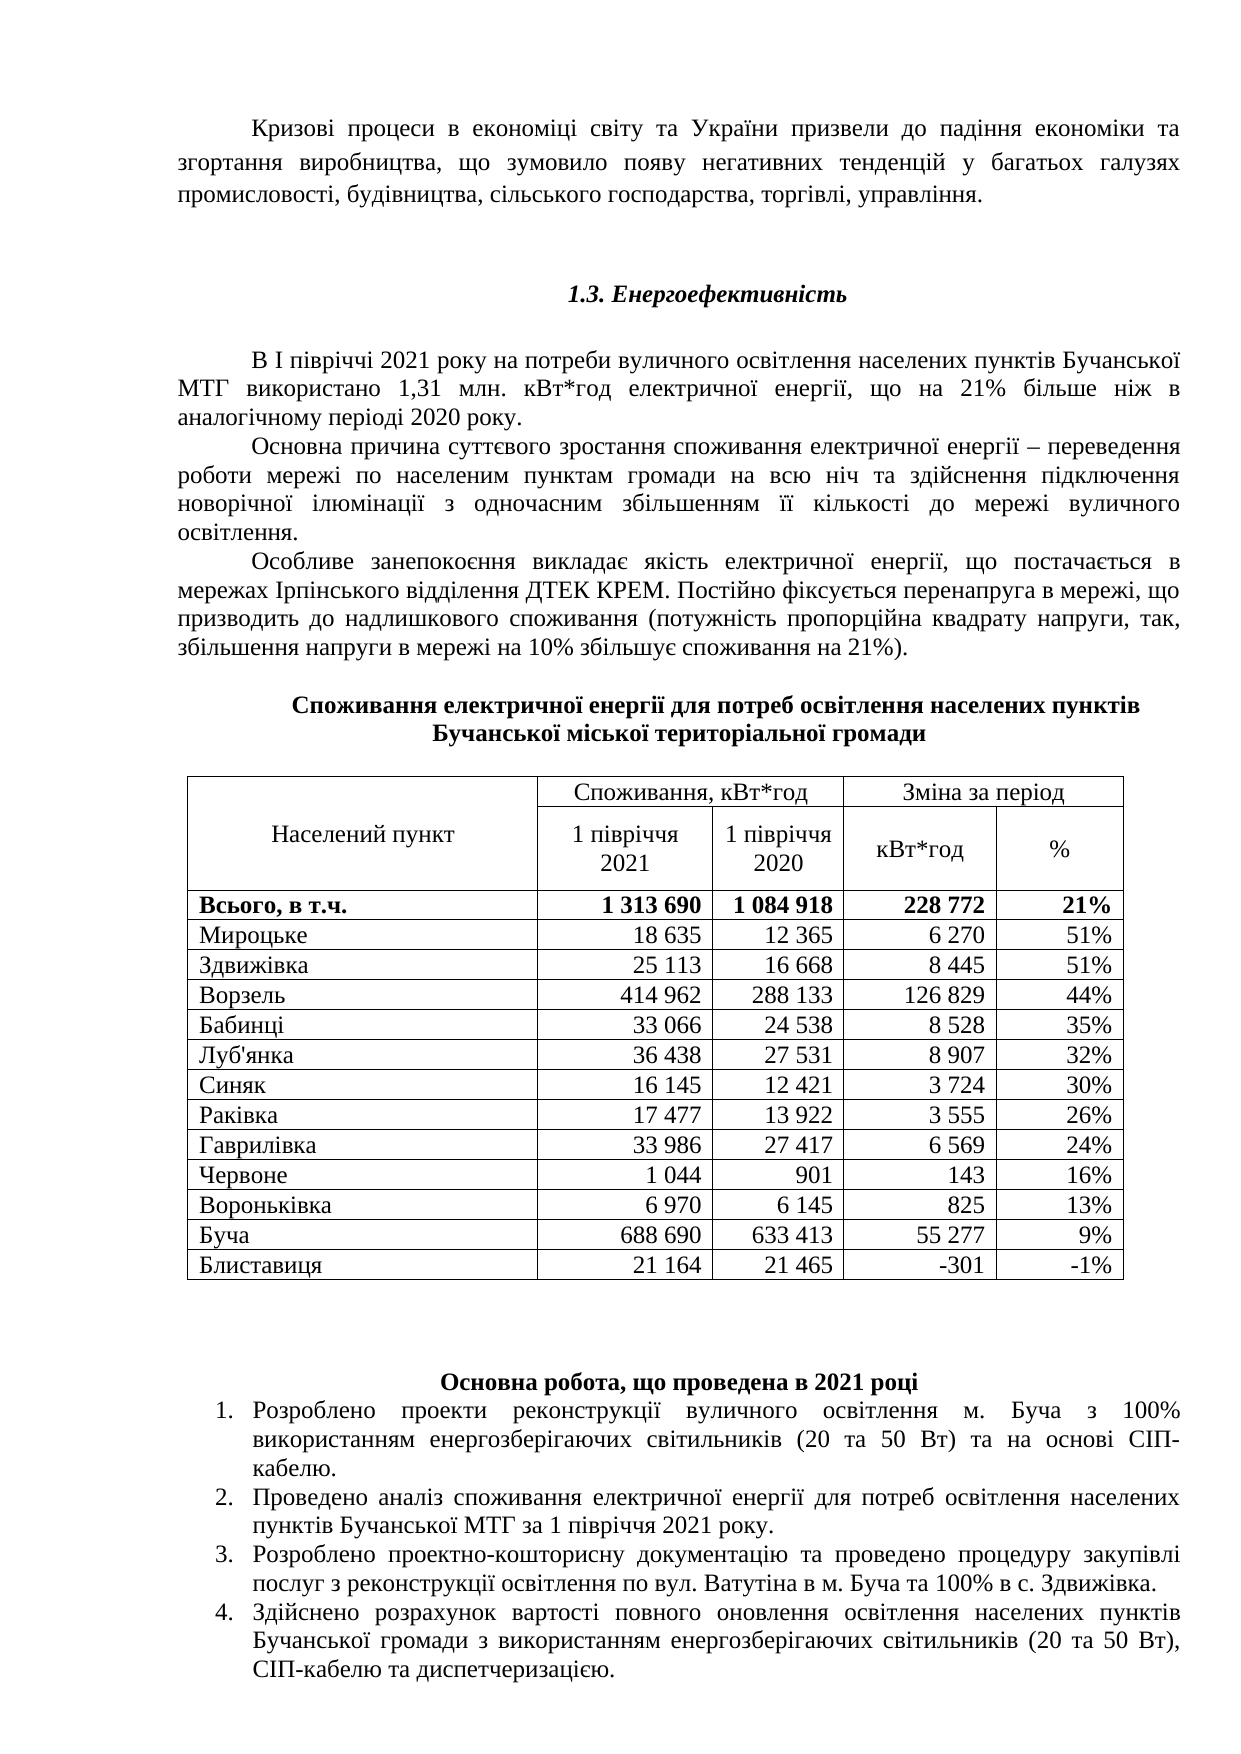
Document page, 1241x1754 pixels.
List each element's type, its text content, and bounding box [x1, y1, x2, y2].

table_header Зміна за період [844, 777, 1123, 806]
table_cell 24% [997, 1130, 1123, 1159]
table_cell 44% [997, 980, 1123, 1009]
table_cell 8 907 [844, 1040, 996, 1069]
table_cell 55 277 [844, 1220, 996, 1249]
table_cell 12 421 [713, 1070, 843, 1099]
table_cell 21 164 [538, 1250, 712, 1279]
table_cell 3 724 [844, 1070, 996, 1099]
table_cell Блиставиця [188, 1250, 537, 1279]
table_cell Ворзель [188, 980, 537, 1009]
table_cell 21% [997, 891, 1123, 919]
table_cell 16 668 [713, 950, 843, 979]
table_cell 3 555 [844, 1100, 996, 1129]
list Здійснено розрахунок вартості повного оновлення освітлення населених пунктів Бучанської громади з використанням енергозберігаючих світильників (20 та 50 Вт), СІП-кабелю та диспетчеризацією. [215, 1597, 1181, 1683]
table_cell Мироцьке [188, 920, 537, 949]
table_cell 288 133 [713, 980, 843, 1009]
table_cell 32% [997, 1040, 1123, 1069]
table_cell 6 970 [538, 1190, 712, 1219]
table_cell 633 413 [713, 1220, 843, 1249]
table_cell 36 438 [538, 1040, 712, 1069]
table_cell 1 044 [538, 1160, 712, 1189]
table_cell -301 [844, 1250, 996, 1279]
table_cell 30% [997, 1070, 1123, 1099]
table_cell 1 півріччя 2021 [538, 807, 712, 889]
table_cell % [997, 807, 1123, 889]
list Енергоефективність [236, 279, 1181, 307]
table_cell Буча [188, 1220, 537, 1249]
text Споживання електричної енергії для потреб освітлення населених пунктів Бучанської міської територіальної громади [177, 690, 1181, 747]
table_cell 35% [997, 1010, 1123, 1039]
table_cell 825 [844, 1190, 996, 1219]
table_cell 1 півріччя 2020 [713, 807, 843, 889]
table_cell 6 145 [713, 1190, 843, 1219]
table_cell 51% [997, 920, 1123, 949]
table_cell 6 270 [844, 920, 996, 949]
table_cell 33 986 [538, 1130, 712, 1159]
table_cell 6 569 [844, 1130, 996, 1159]
table_cell 51% [997, 950, 1123, 979]
table_cell Луб'янка [188, 1040, 537, 1069]
table_cell 13 922 [713, 1100, 843, 1129]
table_cell Раківка [188, 1100, 537, 1129]
table_cell 13% [997, 1190, 1123, 1219]
table_cell 228 772 [844, 891, 996, 919]
table_cell 143 [844, 1160, 996, 1189]
table_cell кВт*год [844, 807, 996, 889]
table_cell 33 066 [538, 1010, 712, 1039]
table_cell 8 528 [844, 1010, 996, 1039]
table_cell 12 365 [713, 920, 843, 949]
table_cell Червоне [188, 1160, 537, 1189]
table_cell Гаврилівка [188, 1130, 537, 1159]
table_header Населений пункт [188, 777, 537, 889]
text Кризові процеси в економіці світу та України призвели до падіння економіки та згортання виробництва, що зумовило появу негативних тенденцій у багатьох галузях промисловості, будівництва, сільського господарства, торгівлі, управління. [177, 113, 1181, 208]
table_cell 16 145 [538, 1070, 712, 1099]
table_cell -1% [997, 1250, 1123, 1279]
table_cell 9% [997, 1220, 1123, 1249]
table_cell 901 [713, 1160, 843, 1189]
table_cell Вороньківка [188, 1190, 537, 1219]
table_cell 18 635 [538, 920, 712, 949]
table_cell 17 477 [538, 1100, 712, 1129]
table_cell 8 445 [844, 950, 996, 979]
table_header Споживання, кВт*год [538, 777, 843, 806]
table_cell 26% [997, 1100, 1123, 1129]
table_cell 688 690 [538, 1220, 712, 1249]
text Основна причина суттєвого зростання споживання електричної енергії – переведення роботи мережі по населеним пунктам громади на всю ніч та здійснення підключення новорічної ілюмінації з одночасним збільшенням її кількості до мережі вуличного освітлення. [177, 431, 1181, 546]
table_cell Синяк [188, 1070, 537, 1099]
text Особливе занепокоєння викладає якість електричної енергії, що постачається в мережах Ірпінського відділення ДТЕК КРЕМ. Постійно фіксується перенапруга в мережі, що призводить до надлишкового споживання (потужність пропорційна квадрату напруги, так, збільшення напруги в мережі на 10% збільшує споживання на 21%). [177, 546, 1181, 661]
table_cell Здвижівка [188, 950, 537, 979]
table_cell Бабинці [188, 1010, 537, 1039]
table_cell 27 531 [713, 1040, 843, 1069]
table_cell 1 084 918 [713, 891, 843, 919]
text Основна робота, що проведена в 2021 році [177, 1367, 1181, 1395]
table_cell 21 465 [713, 1250, 843, 1279]
table_cell 16% [997, 1160, 1123, 1189]
table_cell 1 313 690 [538, 891, 712, 919]
list Розроблено проектно-кошторисну документацію та проведено процедуру закупівлі послуг з реконструкції освітлення по вул. Ватутіна в м. Буча та 100% в с. Здвижівка. [215, 1539, 1181, 1597]
table_cell Всього, в т.ч. [188, 891, 537, 919]
list Проведено аналіз споживання електричної енергії для потреб освітлення населених пунктів Бучанської МТГ за 1 півріччя 2021 року. [215, 1482, 1181, 1539]
table_cell 126 829 [844, 980, 996, 1009]
text В І півріччі 2021 року на потреби вуличного освітлення населених пунктів Бучанської МТГ використано 1,31 млн. кВт*год електричної енергії, що на 21% більше ніж в аналогічному періоді 2020 року. [177, 345, 1181, 431]
table_cell 414 962 [538, 980, 712, 1009]
table_cell 27 417 [713, 1130, 843, 1159]
table_cell 24 538 [713, 1010, 843, 1039]
list Розроблено проекти реконструкції вуличного освітлення м. Буча з 100% використанням енергозберігаючих світильників (20 та 50 Вт) та на основі СІП-кабелю. [215, 1395, 1181, 1482]
table_cell 25 113 [538, 950, 712, 979]
